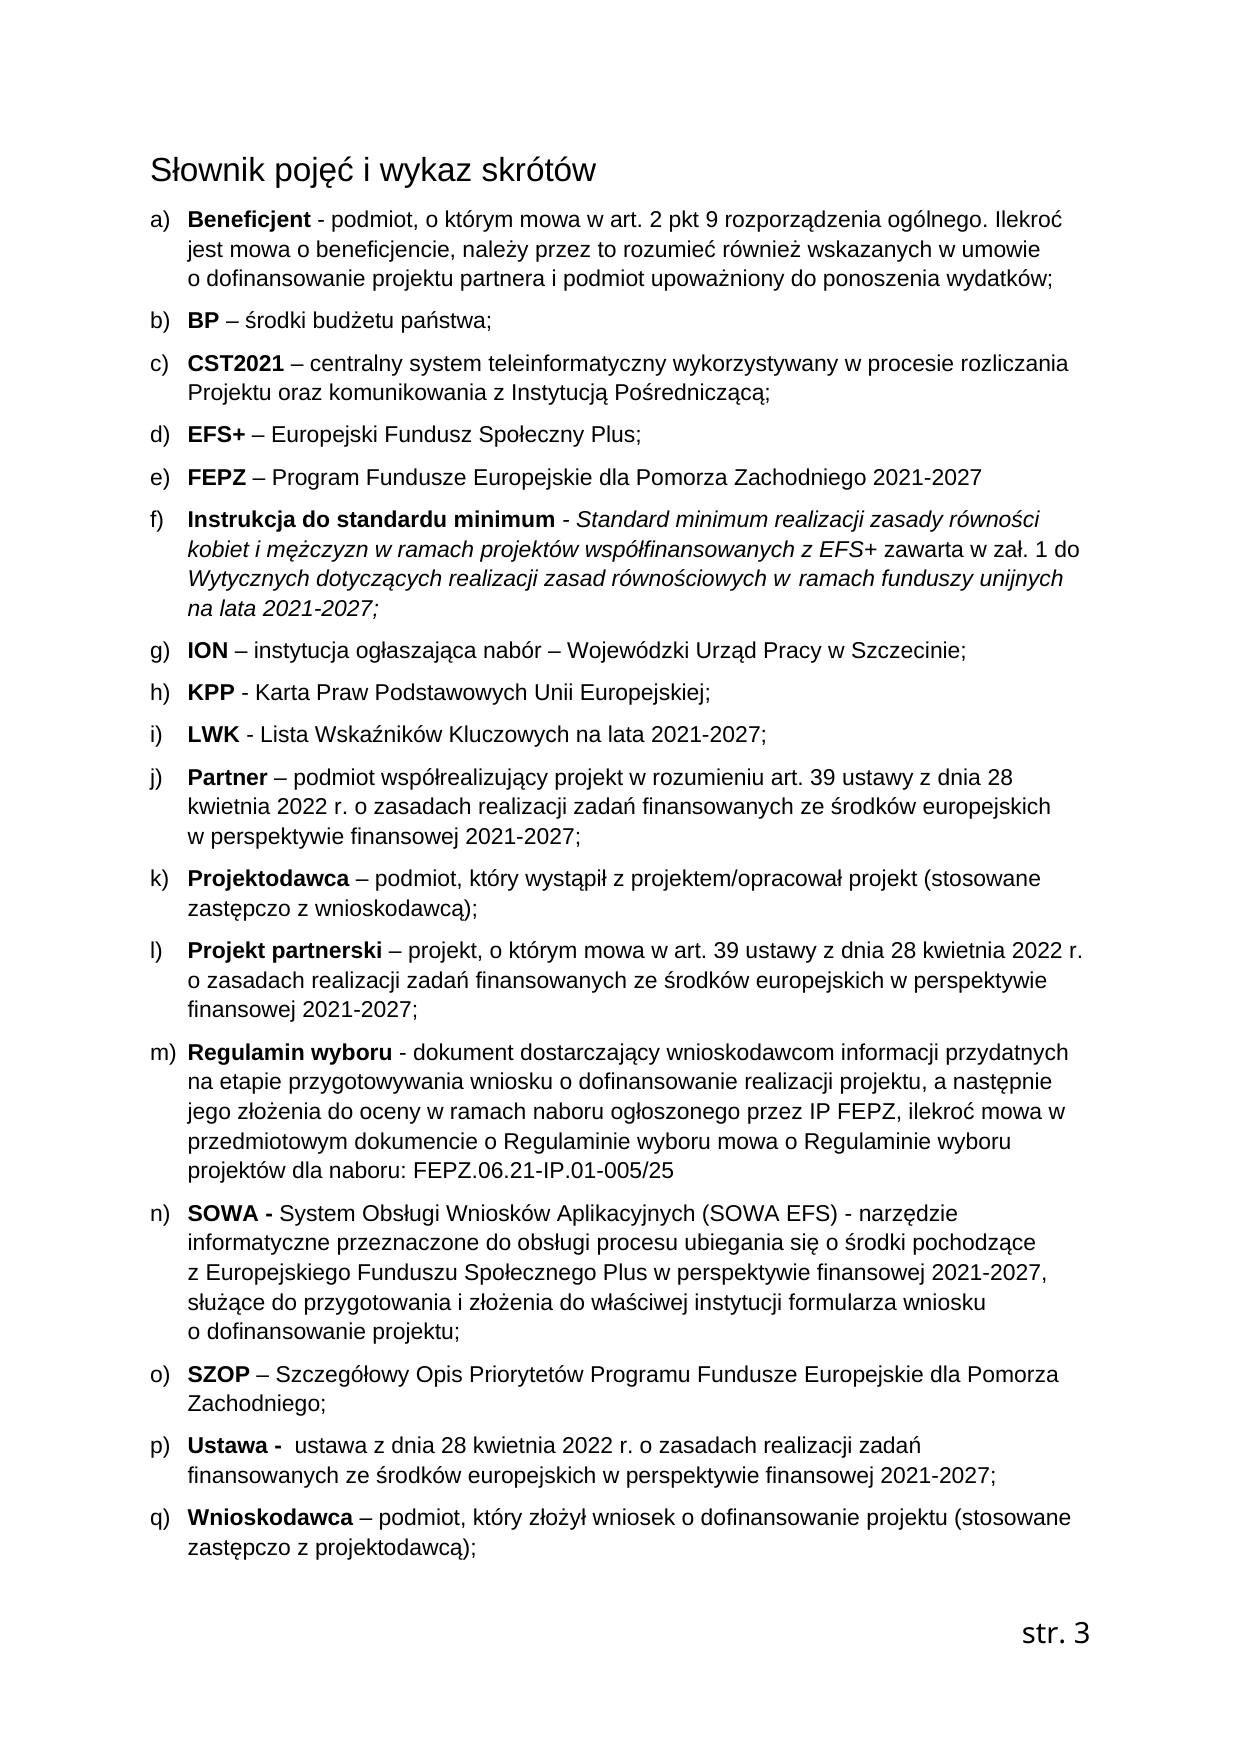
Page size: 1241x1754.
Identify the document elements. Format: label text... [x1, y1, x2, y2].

subtitle Słownik pojęć i wykaz skrótów [150, 150, 1090, 188]
list KPP - Karta Praw Podstawowych Unii Europejskiej; [150, 679, 1090, 706]
list SZOP – Szczegółowy Opis Priorytetów Programu Fundusze Europejskie dla Pomorza Zachodniego; [150, 1361, 1090, 1417]
list Wnioskodawca – podmiot, który złożył wniosek o dofinansowanie projektu (stosowane zastępczo z projektodawcą); [150, 1504, 1090, 1560]
list Beneficjent - podmiot, o którym mowa w art. 2 pkt 9 rozporządzenia ogólnego. Ilekroć jest mowa o beneficjencie, należy przez to rozumieć również wskazanych w umowie o dofinansowanie projektu partnera i podmiot upoważniony do ponoszenia wydatków; [150, 206, 1090, 292]
list Regulamin wyboru - dokument dostarczający wnioskodawcom informacji przydatnych na etapie przygotowywania wniosku o dofinansowanie realizacji projektu, a następnie jego złożenia do oceny w ramach naboru ogłoszonego przez IP FEPZ, ilekroć mowa w przedmiotowym dokumencie o Regulaminie wyboru mowa o Regulaminie wyboru projektów dla naboru: FEPZ.06.21-IP.01-005/25 [150, 1039, 1090, 1184]
list SOWA - System Obsługi Wniosków Aplikacyjnych (SOWA EFS) - narzędzie informatyczne przeznaczone do obsługi procesu ubiegania się o środki pochodzące z Europejskiego Funduszu Społecznego Plus w perspektywie finansowej 2021-2027, służące do przygotowania i złożenia do właściwej instytucji formularza wniosku o dofinansowanie projektu; [150, 1199, 1090, 1345]
list LWK - Lista Wskaźników Kluczowych na lata 2021-2027; [150, 721, 1090, 748]
list Ustawa - ustawa z dnia 28 kwietnia 2022 r. o zasadach realizacji zadań finansowanych ze środków europejskich w perspektywie finansowej 2021-2027; [150, 1432, 1090, 1488]
list Projekt partnerski – projekt, o którym mowa w art. 39 ustawy z dnia 28 kwietnia 2022 r. o zasadach realizacji zadań finansowanych ze środków europejskich w perspektywie finansowej 2021-2027; [150, 937, 1090, 1023]
list Partner – podmiot współrealizujący projekt w rozumieniu art. 39 ustawy z dnia 28 kwietnia 2022 r. o zasadach realizacji zadań finansowanych ze środków europejskich w perspektywie finansowej 2021-2027; [150, 764, 1090, 849]
list Instrukcja do standardu minimum - Standard minimum realizacji zasady równości kobiet i mężczyzn w ramach projektów współfinansowanych z EFS+ zawarta w zał. 1 do Wytycznych dotyczących realizacji zasad równościowych w ramach funduszy unijnych na lata 2021-2027; [150, 506, 1090, 621]
list EFS+ – Europejski Fundusz Społeczny Plus; [150, 421, 1090, 448]
list Projektodawca – podmiot, który wystąpił z projektem/opracował projekt (stosowane zastępczo z wnioskodawcą); [150, 865, 1090, 921]
list ION – instytucja ogłaszająca nabór – Wojewódzki Urząd Pracy w Szczecinie; [150, 637, 1090, 663]
list BP – środki budżetu państwa; [150, 307, 1090, 334]
list CST2021 – centralny system teleinformatyczny wykorzystywany w procesie rozliczania Projektu oraz komunikowania z Instytucją Pośredniczącą; [150, 349, 1090, 406]
list FEPZ – Program Fundusze Europejskie dla Pomorza Zachodniego 2021-2027 [150, 464, 1090, 490]
